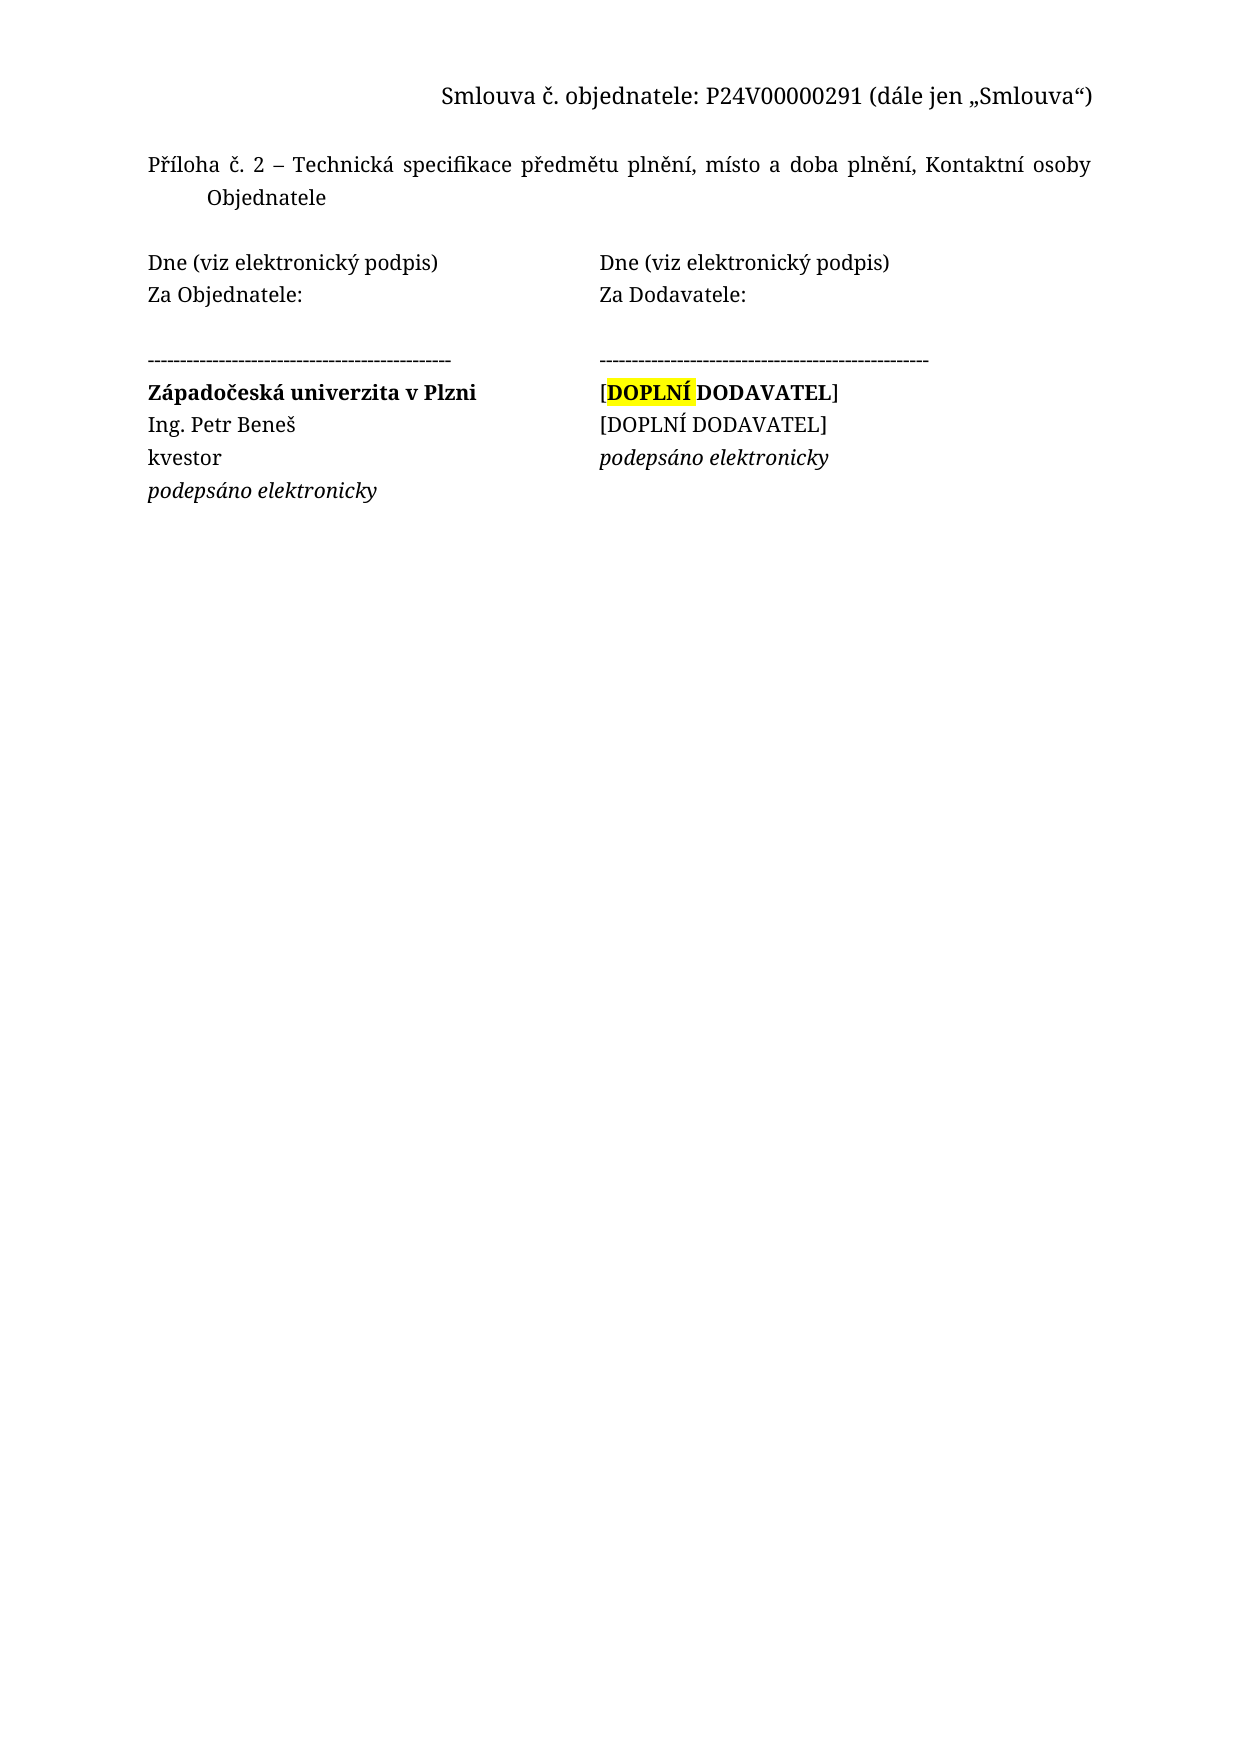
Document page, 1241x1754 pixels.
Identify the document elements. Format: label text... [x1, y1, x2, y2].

table_header Dne (viz elektronický podpis) Za Dodavatele: --------------------------------------------------- [DOPLNÍ DODAVATEL] [DOPLNÍ DODAVATEL] podepsáno elektronicky [588, 248, 1040, 508]
table_header Dne (viz elektronický podpis) Za Objednatele: ----------------------------------------------- Západočeská univerzita v Plzni Ing. Petr Beneš kvestor podepsáno elektronicky [136, 248, 588, 508]
text Příloha č. 2 – Technická specifikace předmětu plnění, místo a doba plnění, Kontaktní osoby Objednatele [148, 150, 1093, 211]
